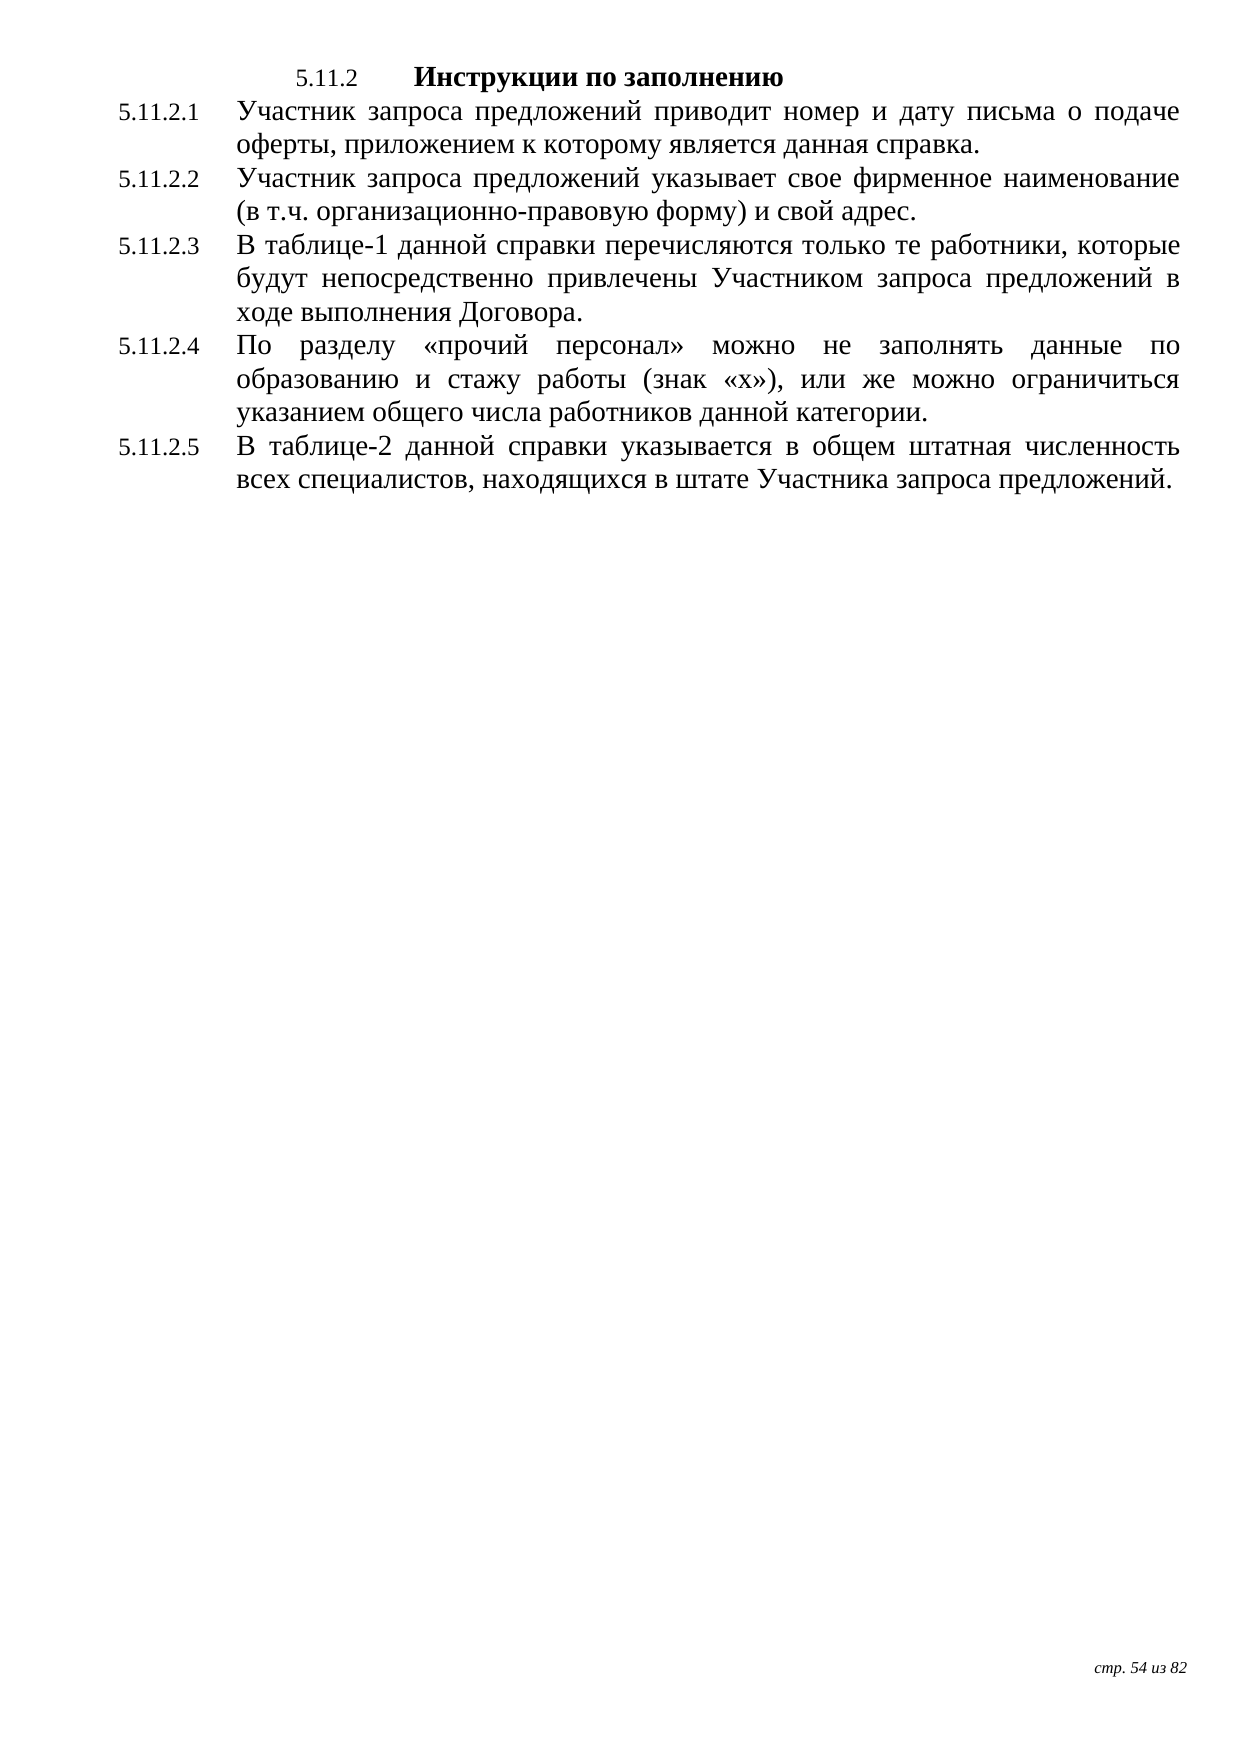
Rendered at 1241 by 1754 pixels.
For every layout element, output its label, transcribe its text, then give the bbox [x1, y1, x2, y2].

text Инструкции по заполнению [236, 59, 1181, 93]
text В таблице-2 данной справки указывается в общем штатная численность всех специалистов, находящихся в штате Участника запроса предложений. [118, 428, 1181, 495]
text В таблице-1 данной справки перечисляются только те работники, которые будут непосредственно привлечены Участником запроса предложений в ходе выполнения Договора. [118, 227, 1181, 327]
text Участник запроса предложений указывает свое фирменное наименование (в т.ч. организационно-правовую форму) и свой адрес. [118, 160, 1181, 227]
text Участник запроса предложений приводит номер и дату письма о подаче оферты, приложением к которому является данная справка. [118, 93, 1181, 160]
text По разделу «прочий персонал» можно не заполнять данные по образованию и стажу работы (знак «х»), или же можно ограничиться указанием общего числа работников данной категории. [118, 327, 1181, 428]
